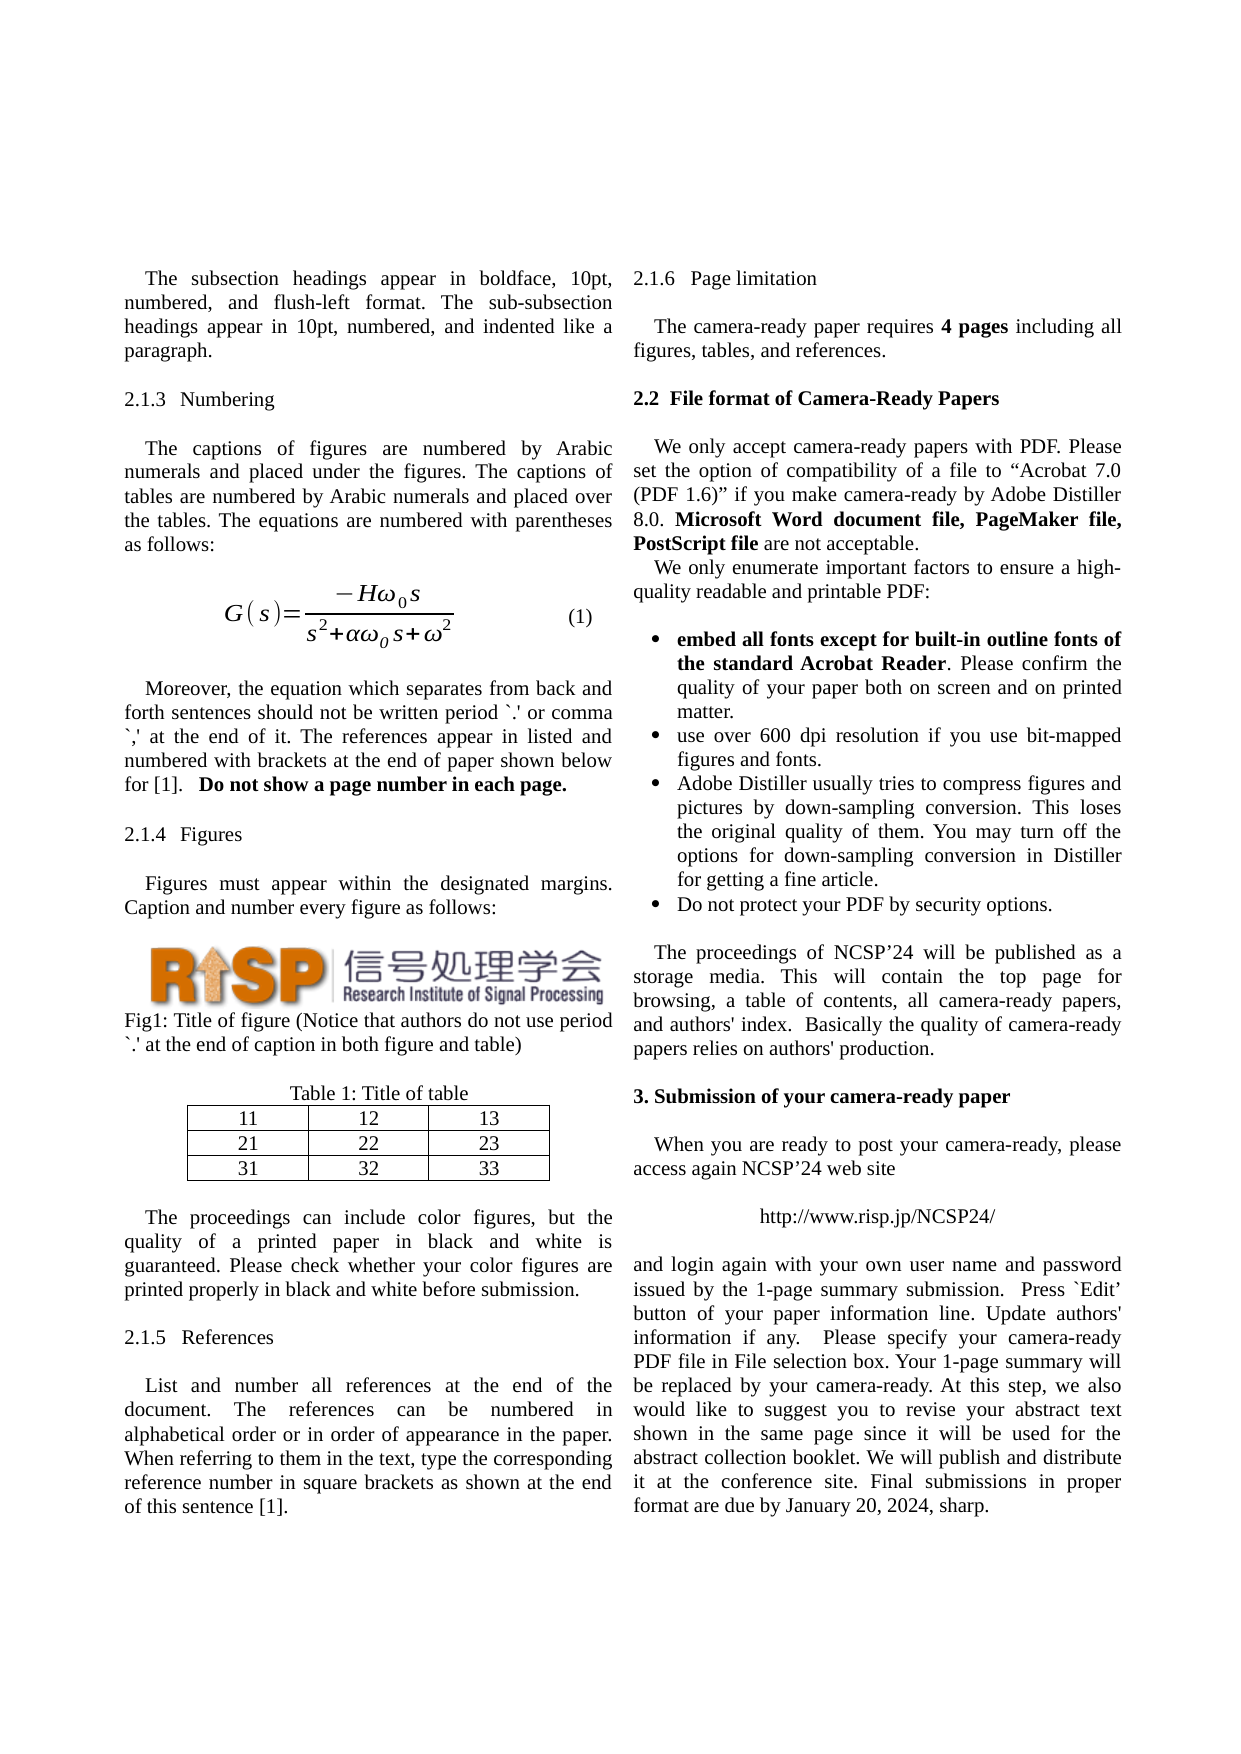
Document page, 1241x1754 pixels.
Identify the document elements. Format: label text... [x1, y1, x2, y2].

text 2.1.5 References [124, 1325, 613, 1349]
text Moreover, the equation which separates from back and forth sentences should not be written period `.' or comma `,' at the end of it. The references appear in listed and numbered with brackets at the end of paper shown below for [1]. Do not show a page number in each page. [124, 676, 613, 796]
table_cell 33 [429, 1156, 549, 1180]
text 2.1.6 Page limitation [633, 266, 1122, 290]
table_cell 31 [188, 1156, 308, 1180]
list Adobe Distiller usually tries to compress figures and pictures by down-sampling conversion. This loses the original quality of them. You may turn off the options for down-sampling conversion in Distiller for getting a fine article. [652, 771, 1122, 891]
text We only enumerate important factors to ensure a high-quality readable and printable PDF: [633, 554, 1122, 603]
table_header [124, 580, 557, 652]
text The camera-ready paper requires 4 pages including all figures, tables, and references. [633, 314, 1122, 362]
table_header (1) [557, 580, 613, 652]
text We only accept camera-ready papers with PDF. Please set the option of compatibility of a file to “Acrobat 7.0 (PDF 1.6)” if you make camera-ready by Adobe Distiller 8.0. Microsoft Word document file, PageMaker file, PostScript file are not acceptable. [633, 434, 1122, 554]
text Fig1: Title of figure (Notice that authors do not use period `.' at the end of caption in both figure and table) [124, 1008, 613, 1056]
text The subsection headings appear in boldface, 10pt, numbered, and flush-left format. The sub-subsection headings appear in 10pt, numbered, and indented like a paragraph. [124, 266, 613, 362]
text The proceedings of NCSP’24 will be published as a storage media. This will contain the top page for browsing, a table of contents, all camera-ready papers, and authors' index. Basically the quality of camera-ready papers relies on authors' production. [633, 939, 1122, 1060]
text http://www.risp.jp/NCSP24/ [633, 1204, 1122, 1228]
table_cell 23 [429, 1131, 549, 1155]
text and login again with your own user name and password issued by the 1-page summary submission. Press `Edit’ button of your paper information line. Update authors' information if any. Please specify your camera-ready PDF file in File selection box. Your 1-page summary will be replaced by your camera-ready. At this step, we also would like to suggest you to revise your abstract text shown in the same page since it will be used for the abstract collection booklet. We will publish and distribute it at the conference site. Final submissions in proper format are due by January 20, 2024, sharp. [633, 1252, 1122, 1517]
text Figures must appear within the designated margins. Caption and number every figure as follows: [124, 871, 613, 919]
table_header 13 [429, 1106, 549, 1129]
list embed all fonts except for built-in outline fonts of the standard Acrobat Reader. Please confirm the quality of your paper both on screen and on printed matter. [652, 627, 1122, 723]
table_header 11 [188, 1106, 308, 1129]
text The captions of figures are numbered by Arabic numerals and placed under the figures. The captions of tables are numbered by Arabic numerals and placed over the tables. The equations are numbered with parentheses as follows: [124, 435, 613, 556]
table_cell 22 [309, 1131, 428, 1155]
text The proceedings can include color figures, but the quality of a printed paper in black and white is guaranteed. Please check whether your color figures are printed properly in black and white before submission. [124, 1205, 613, 1301]
text 2.2 File format of Camera-Ready Papers [633, 386, 1122, 410]
list use over 600 dpi resolution if you use bit-mapped figures and fonts. [652, 723, 1122, 771]
text Table 1: Title of table [124, 1080, 613, 1104]
list Do not protect your PDF by security options. [652, 891, 1122, 916]
text 3. Submission of your camera-ready paper [633, 1084, 1122, 1108]
text 2.1.3 Numbering [124, 387, 613, 411]
table_cell 21 [188, 1131, 308, 1155]
text List and number all references at the end of the document. The references can be numbered in alphabetical order or in order of appearance in the paper. When referring to them in the text, type the corresponding reference number in square brackets as shown at the end of this sentence [1]. [124, 1373, 613, 1518]
text 2.1.4 Figures [124, 822, 613, 846]
table_cell 32 [309, 1156, 428, 1180]
table_header 12 [309, 1106, 428, 1129]
picture [148, 943, 610, 1009]
text When you are ready to post your camera-ready, please access again NCSP’24 web site [633, 1132, 1122, 1180]
